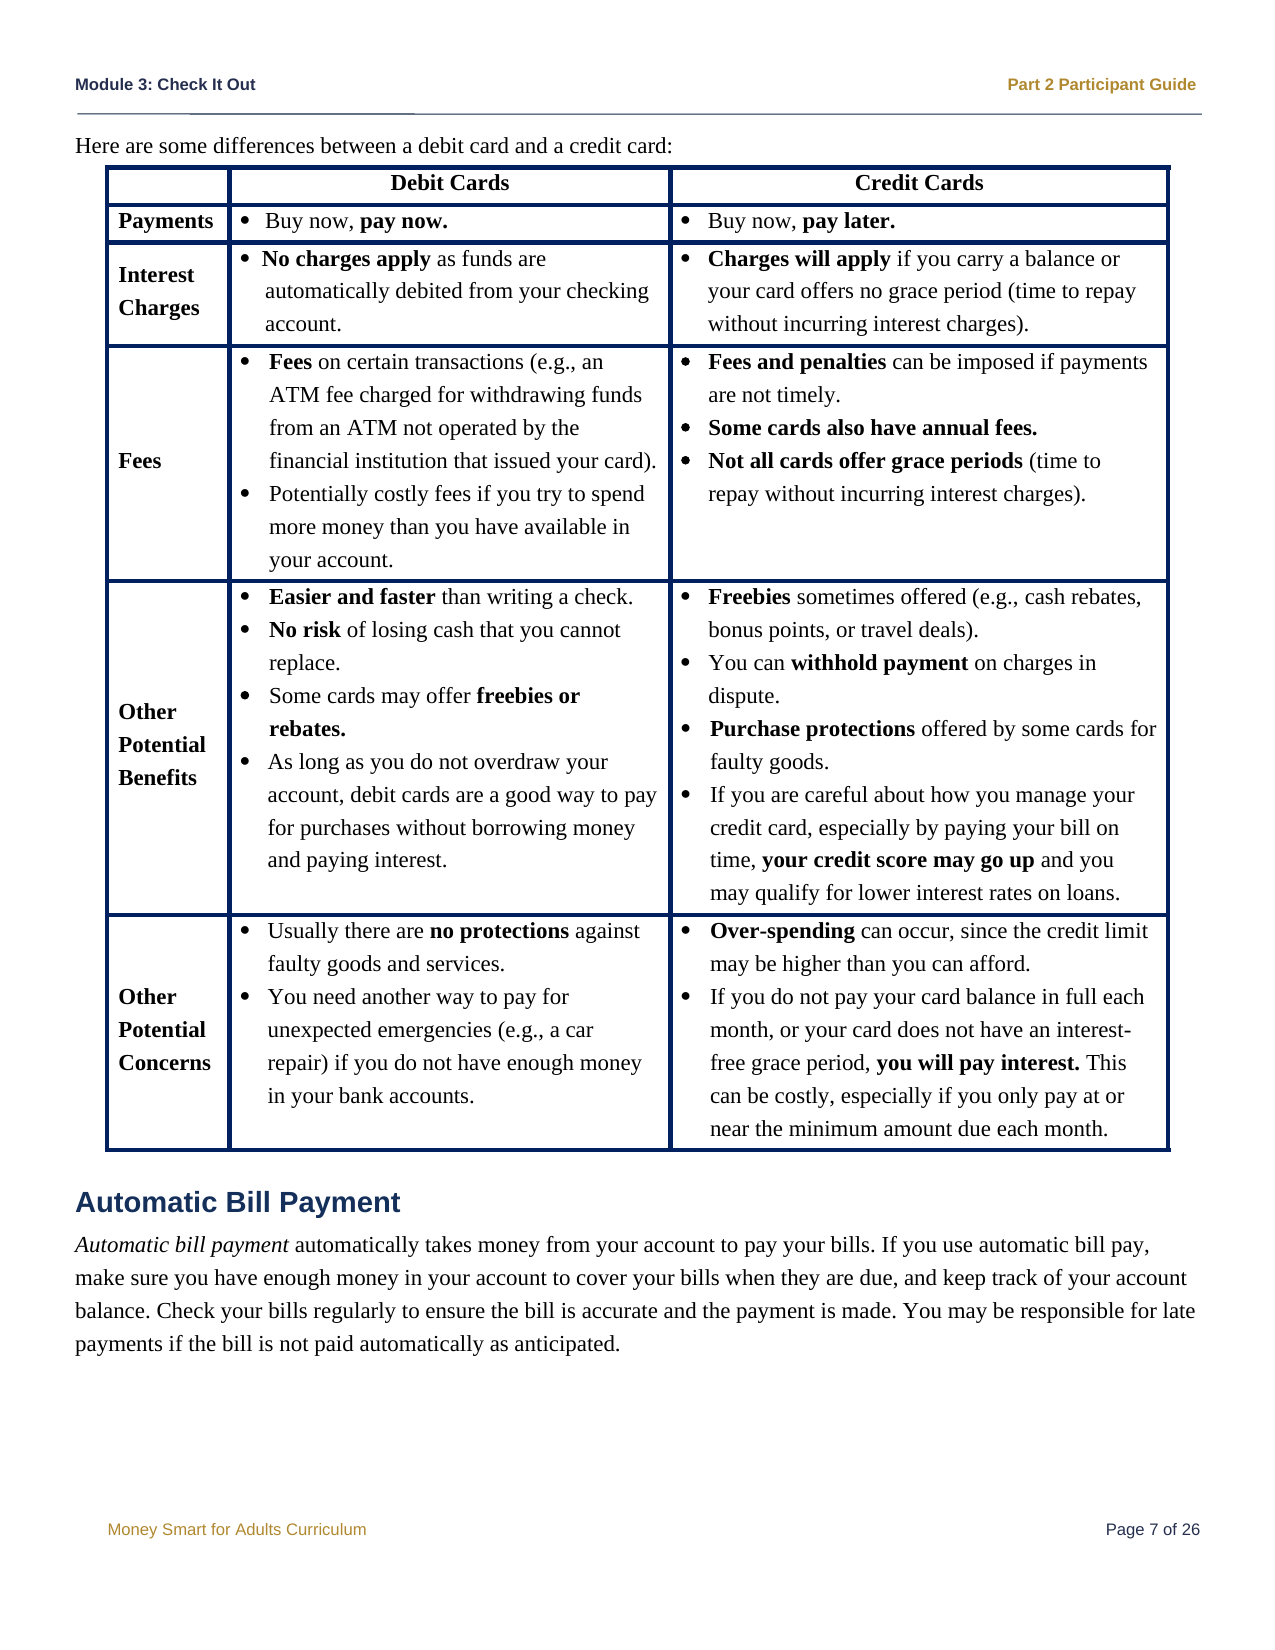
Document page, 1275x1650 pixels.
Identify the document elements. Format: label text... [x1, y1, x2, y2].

table_cell No charges apply as funds are automatically debited from your checking account. [232, 245, 668, 343]
table_cell Buy now, pay later. [673, 207, 1166, 240]
table_cell Freebies sometimes offered (e.g., cash rebates, bonus points, or travel deals). You can withhold payment on charges in dispute. Purchase protections offered by some cards for faulty goods. If you are careful about how you manage your credit card, especially by paying your bill on time, your credit score may go up and you may qualify for lower interest rates on loans. [673, 583, 1166, 912]
table_cell Easier and faster than writing a check. No risk of losing cash that you cannot replace. Some cards may offer freebies or rebates. As long as you do not overdraw your account, debit cards are a good way to pay for purchases without borrowing money and paying interest. [232, 583, 668, 912]
table_cell Other Potential Benefits [109, 583, 227, 912]
table_cell Over-spending can occur, since the credit limit may be higher than you can afford. If you do not pay your card balance in full each month, or your card does not have an interest-free grace period, you will pay interest. This can be costly, especially if you only pay at or near the minimum amount due each month. [673, 917, 1166, 1147]
subtitle Automatic Bill Payment [75, 1185, 1200, 1219]
table_cell Usually there are no protections against faulty goods and services. You need another way to pay for unexpected emergencies (e.g., a car repair) if you do not have enough money in your bank accounts. [232, 917, 668, 1147]
table_cell Fees on certain transactions (e.g., an ATM fee charged for withdrawing funds from an ATM not operated by the financial institution that issued your card). Potentially costly fees if you try to spend more money than you have available in your account. [232, 348, 668, 578]
table_cell Buy now, pay now. [232, 207, 668, 240]
text Automatic bill payment automatically takes money from your account to pay your bills. If you use automatic bill pay, make sure you have enough money in your account to cover your bills when they are due, and keep track of your account balance. Check your bills regularly to ensure the bill is accurate and the payment is made. You may be responsible for late payments if the bill is not paid automatically as anticipated. [75, 1231, 1200, 1356]
table_header [109, 170, 227, 202]
table_header Debit Cards [232, 170, 668, 202]
table_cell Fees and penalties can be imposed if payments are not timely. Some cards also have annual fees. Not all cards offer grace periods (time to repay without incurring interest charges). [673, 348, 1166, 578]
table_cell Other Potential Concerns [109, 917, 227, 1147]
table_header Credit Cards [673, 170, 1166, 202]
table_cell Fees [109, 348, 227, 578]
table_cell Payments [109, 207, 227, 240]
table_cell Charges will apply if you carry a balance or your card offers no grace period (time to repay without incurring interest charges). [673, 245, 1166, 343]
table_cell Interest Charges [109, 245, 227, 343]
text Here are some differences between a debit card and a credit card: [75, 132, 1200, 158]
